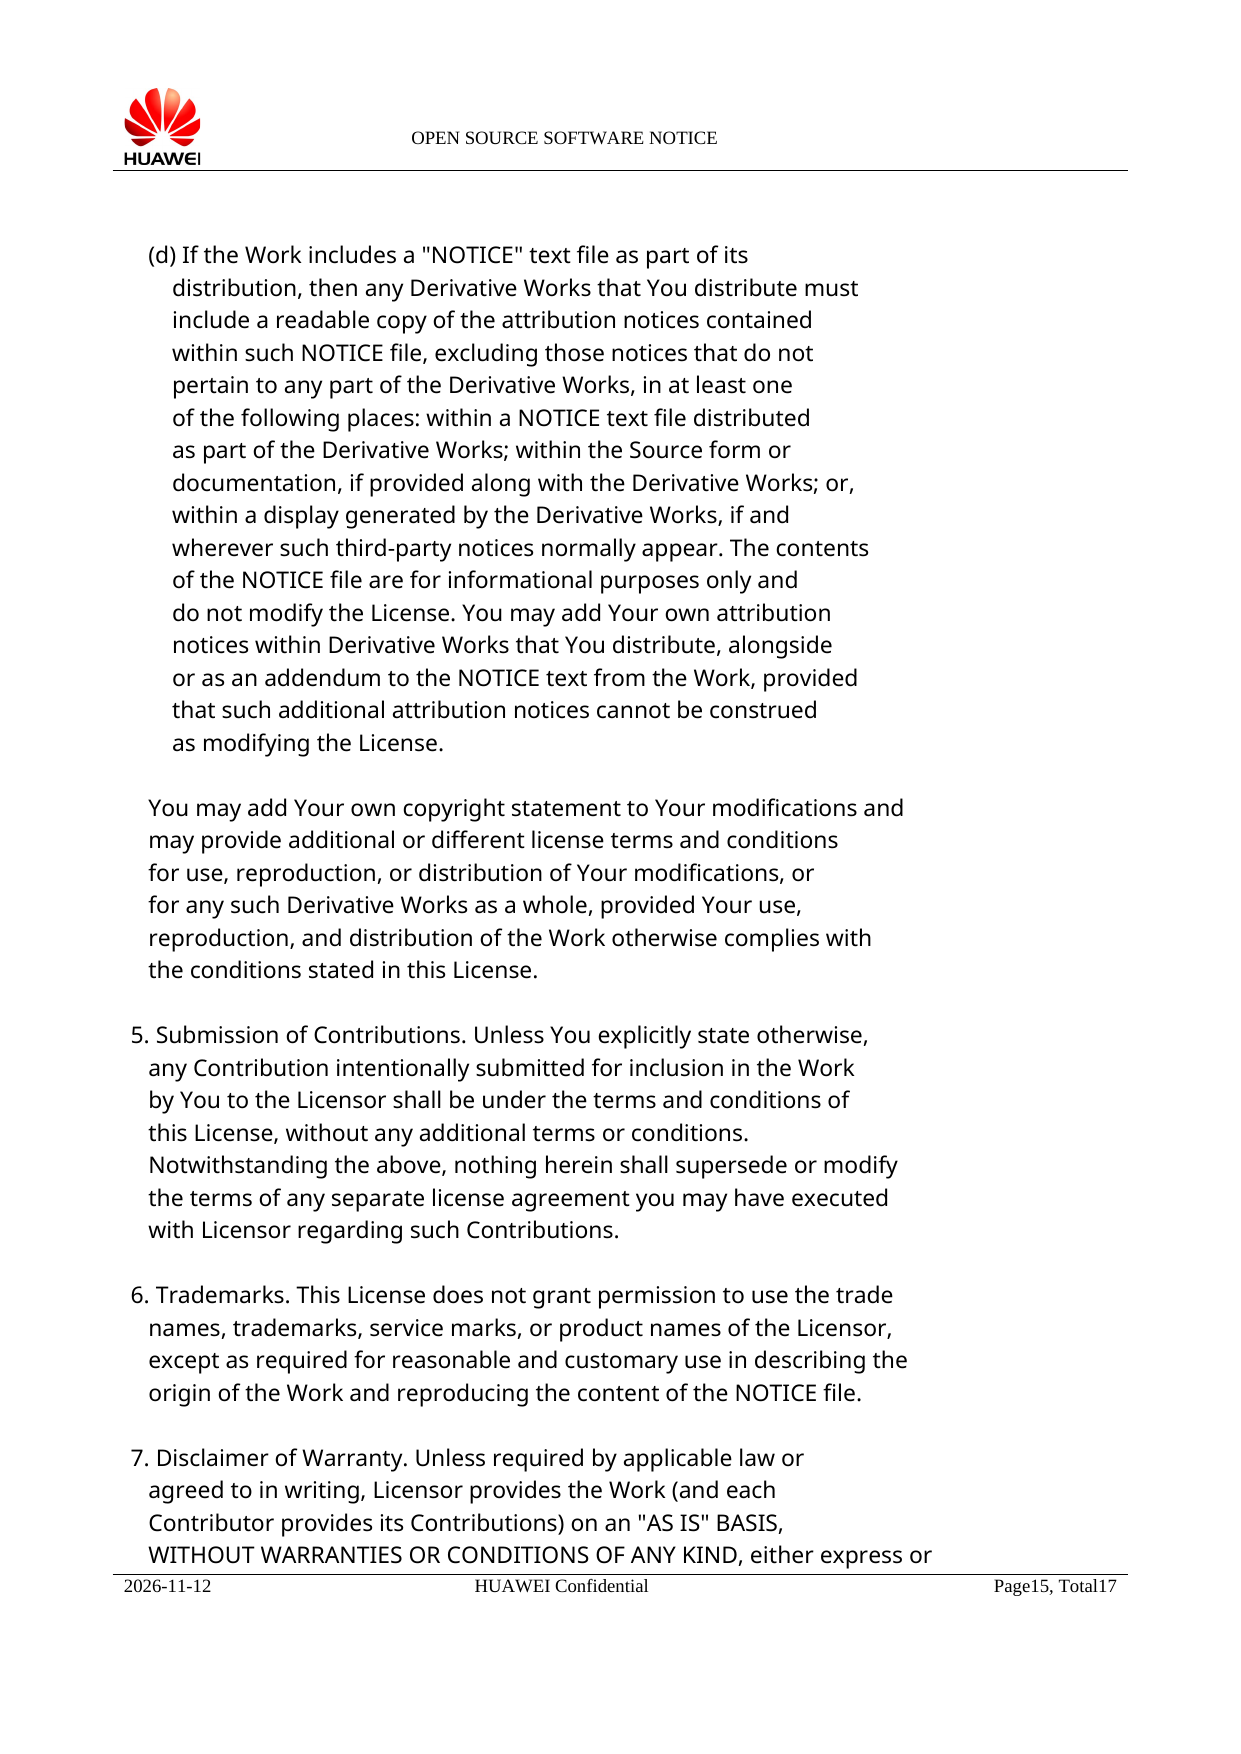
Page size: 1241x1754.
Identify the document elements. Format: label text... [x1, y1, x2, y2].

text of the NOTICE file are for informational purposes only and [112, 564, 1128, 596]
text Contributor provides its Contributions) on an "AS IS" BASIS, [112, 1506, 1128, 1539]
text agreed to in writing, Licensor provides the Work (and each [112, 1474, 1128, 1506]
text that such additional attribution notices cannot be construed [112, 694, 1128, 726]
text (d) If the Work includes a "NOTICE" text file as part of its [112, 239, 1128, 271]
text 6. Trademarks. This License does not grant permission to use the trade [112, 1279, 1128, 1311]
text for any such Derivative Works as a whole, provided Your use, [112, 889, 1128, 921]
text the terms of any separate license agreement you may have executed [112, 1181, 1128, 1214]
text within a display generated by the Derivative Works, if and [112, 499, 1128, 531]
text may provide additional or different license terms and conditions [112, 824, 1128, 856]
text with Licensor regarding such Contributions. [112, 1214, 1128, 1246]
text as modifying the License. [112, 726, 1128, 759]
text Notwithstanding the above, nothing herein shall supersede or modify [112, 1149, 1128, 1181]
text as part of the Derivative Works; within the Source form or [112, 434, 1128, 466]
text documentation, if provided along with the Derivative Works; or, [112, 466, 1128, 499]
text except as required for reasonable and customary use in describing the [112, 1344, 1128, 1376]
text this License, without any additional terms or conditions. [112, 1116, 1128, 1149]
text distribution, then any Derivative Works that You distribute must [112, 271, 1128, 304]
text origin of the Work and reproducing the content of the NOTICE file. [112, 1376, 1128, 1409]
text WITHOUT WARRANTIES OR CONDITIONS OF ANY KIND, either express or [112, 1539, 1128, 1571]
text within such NOTICE file, excluding those notices that do not [112, 336, 1128, 369]
text include a readable copy of the attribution notices contained [112, 304, 1128, 336]
text the conditions stated in this License. [112, 954, 1128, 986]
text for use, reproduction, or distribution of Your modifications, or [112, 856, 1128, 889]
text 7. Disclaimer of Warranty. Unless required by applicable law or [112, 1441, 1128, 1474]
text 5. Submission of Contributions. Unless You explicitly state otherwise, [112, 1019, 1128, 1051]
picture [124, 88, 201, 165]
text notices within Derivative Works that You distribute, alongside [112, 629, 1128, 661]
text by You to the Licensor shall be under the terms and conditions of [112, 1084, 1128, 1116]
text do not modify the License. You may add Your own attribution [112, 596, 1128, 629]
text names, trademarks, service marks, or product names of the Licensor, [112, 1311, 1128, 1344]
text or as an addendum to the NOTICE text from the Work, provided [112, 661, 1128, 694]
text of the following places: within a NOTICE text file distributed [112, 401, 1128, 434]
text any Contribution intentionally submitted for inclusion in the Work [112, 1051, 1128, 1084]
text wherever such third-party notices normally appear. The contents [112, 531, 1128, 564]
text reproduction, and distribution of the Work otherwise complies with [112, 921, 1128, 954]
text pertain to any part of the Derivative Works, in at least one [112, 369, 1128, 401]
text You may add Your own copyright statement to Your modifications and [112, 791, 1128, 824]
